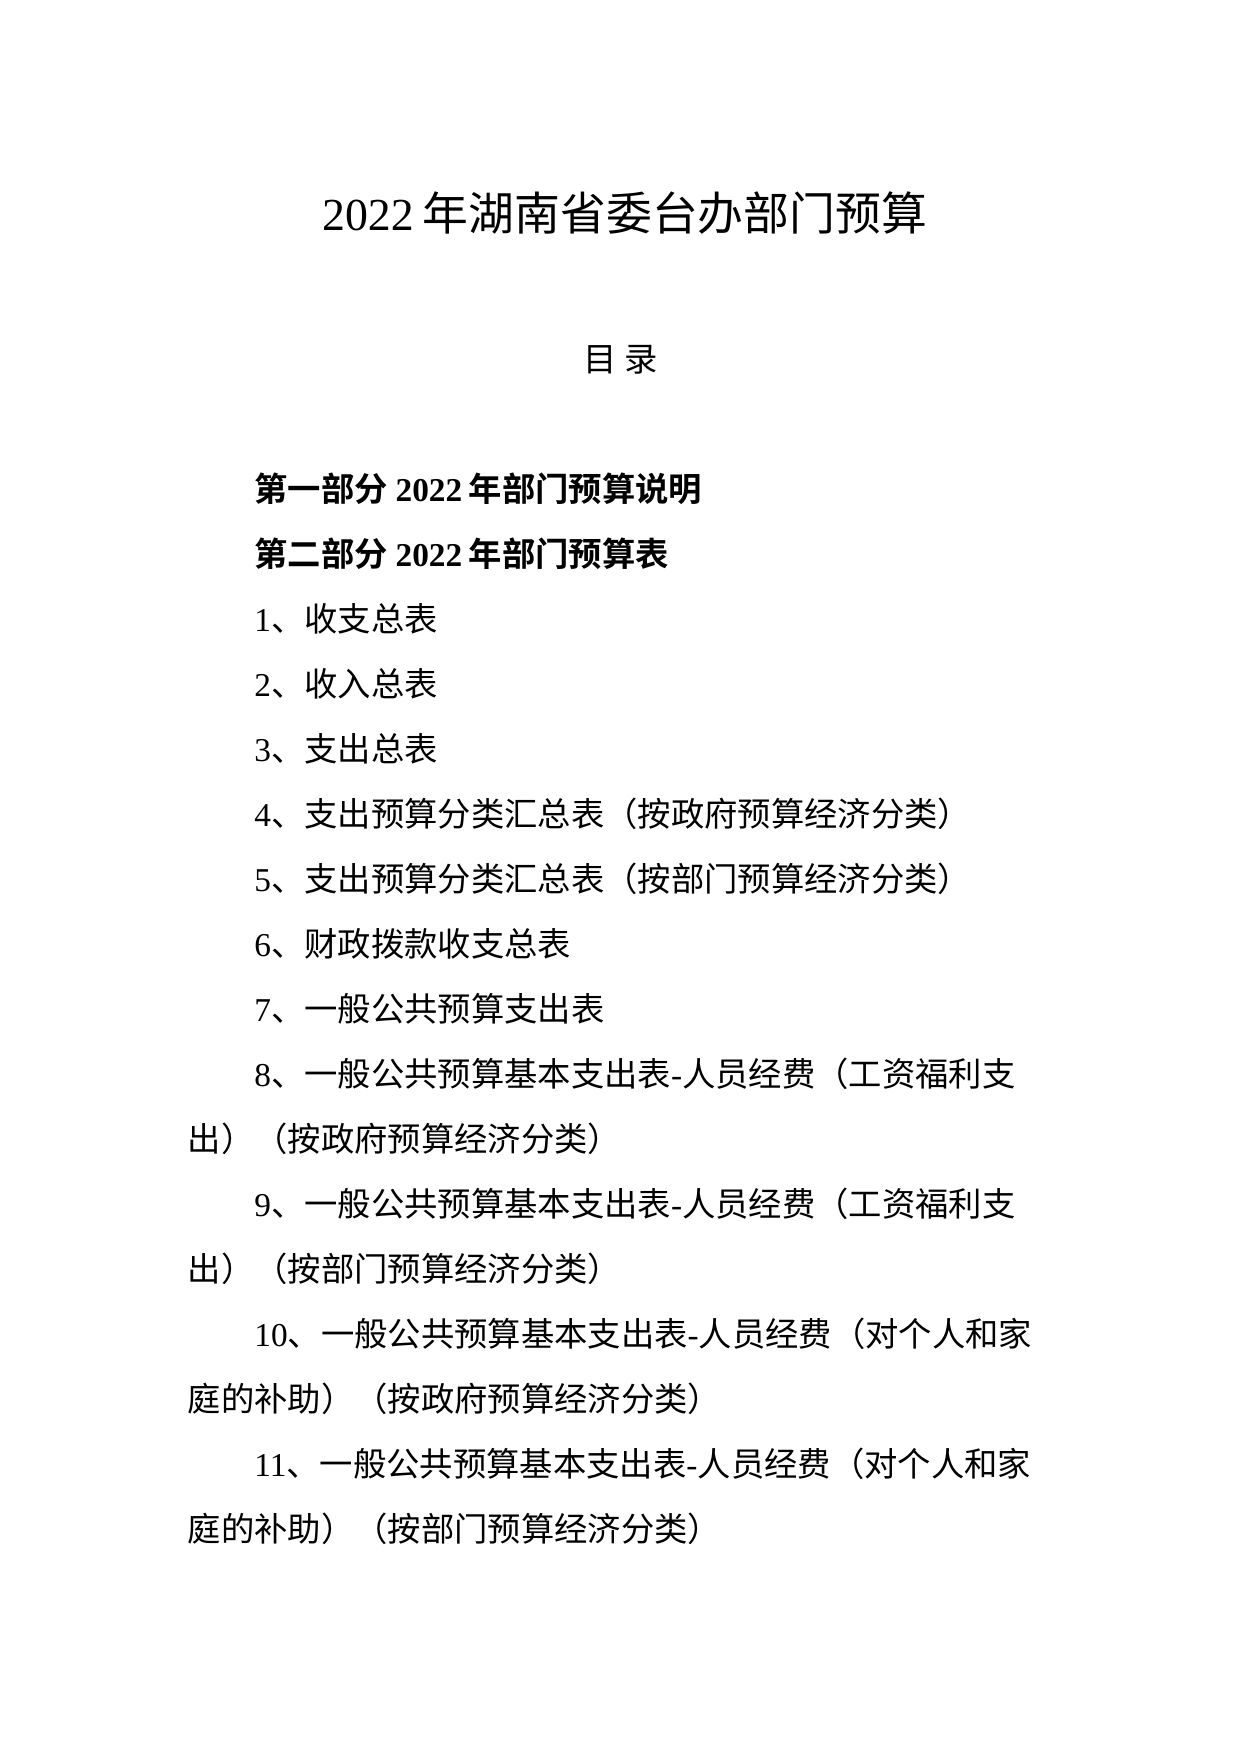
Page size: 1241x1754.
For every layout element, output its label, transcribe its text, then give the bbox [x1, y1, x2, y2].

text 第一部分 2022年部门预算说明 [187, 454, 1053, 519]
text 5、支出预算分类汇总表（按部门预算经济分类） [187, 844, 1053, 909]
text 10、一般公共预算基本支出表-人员经费（对个人和家庭的补助）（按政府预算经济分类） [187, 1299, 1053, 1429]
text 4、支出预算分类汇总表（按政府预算经济分类） [187, 779, 1053, 844]
text 6、财政拨款收支总表 [187, 909, 1053, 974]
text 2022年湖南省委台办部门预算 [187, 162, 1053, 259]
text 2、收入总表 [187, 649, 1053, 714]
text 11、一般公共预算基本支出表-人员经费（对个人和家庭的补助）（按部门预算经济分类） [187, 1429, 1053, 1559]
text 目 录 [187, 324, 1053, 389]
text 1、收支总表 [187, 584, 1053, 649]
text 3、支出总表 [187, 714, 1053, 779]
text 9、一般公共预算基本支出表-人员经费（工资福利支出）（按部门预算经济分类） [187, 1169, 1053, 1299]
text 8、一般公共预算基本支出表-人员经费（工资福利支出）（按政府预算经济分类） [187, 1039, 1053, 1169]
text 第二部分 2022年部门预算表 [187, 519, 1053, 584]
text 7、一般公共预算支出表 [187, 974, 1053, 1039]
